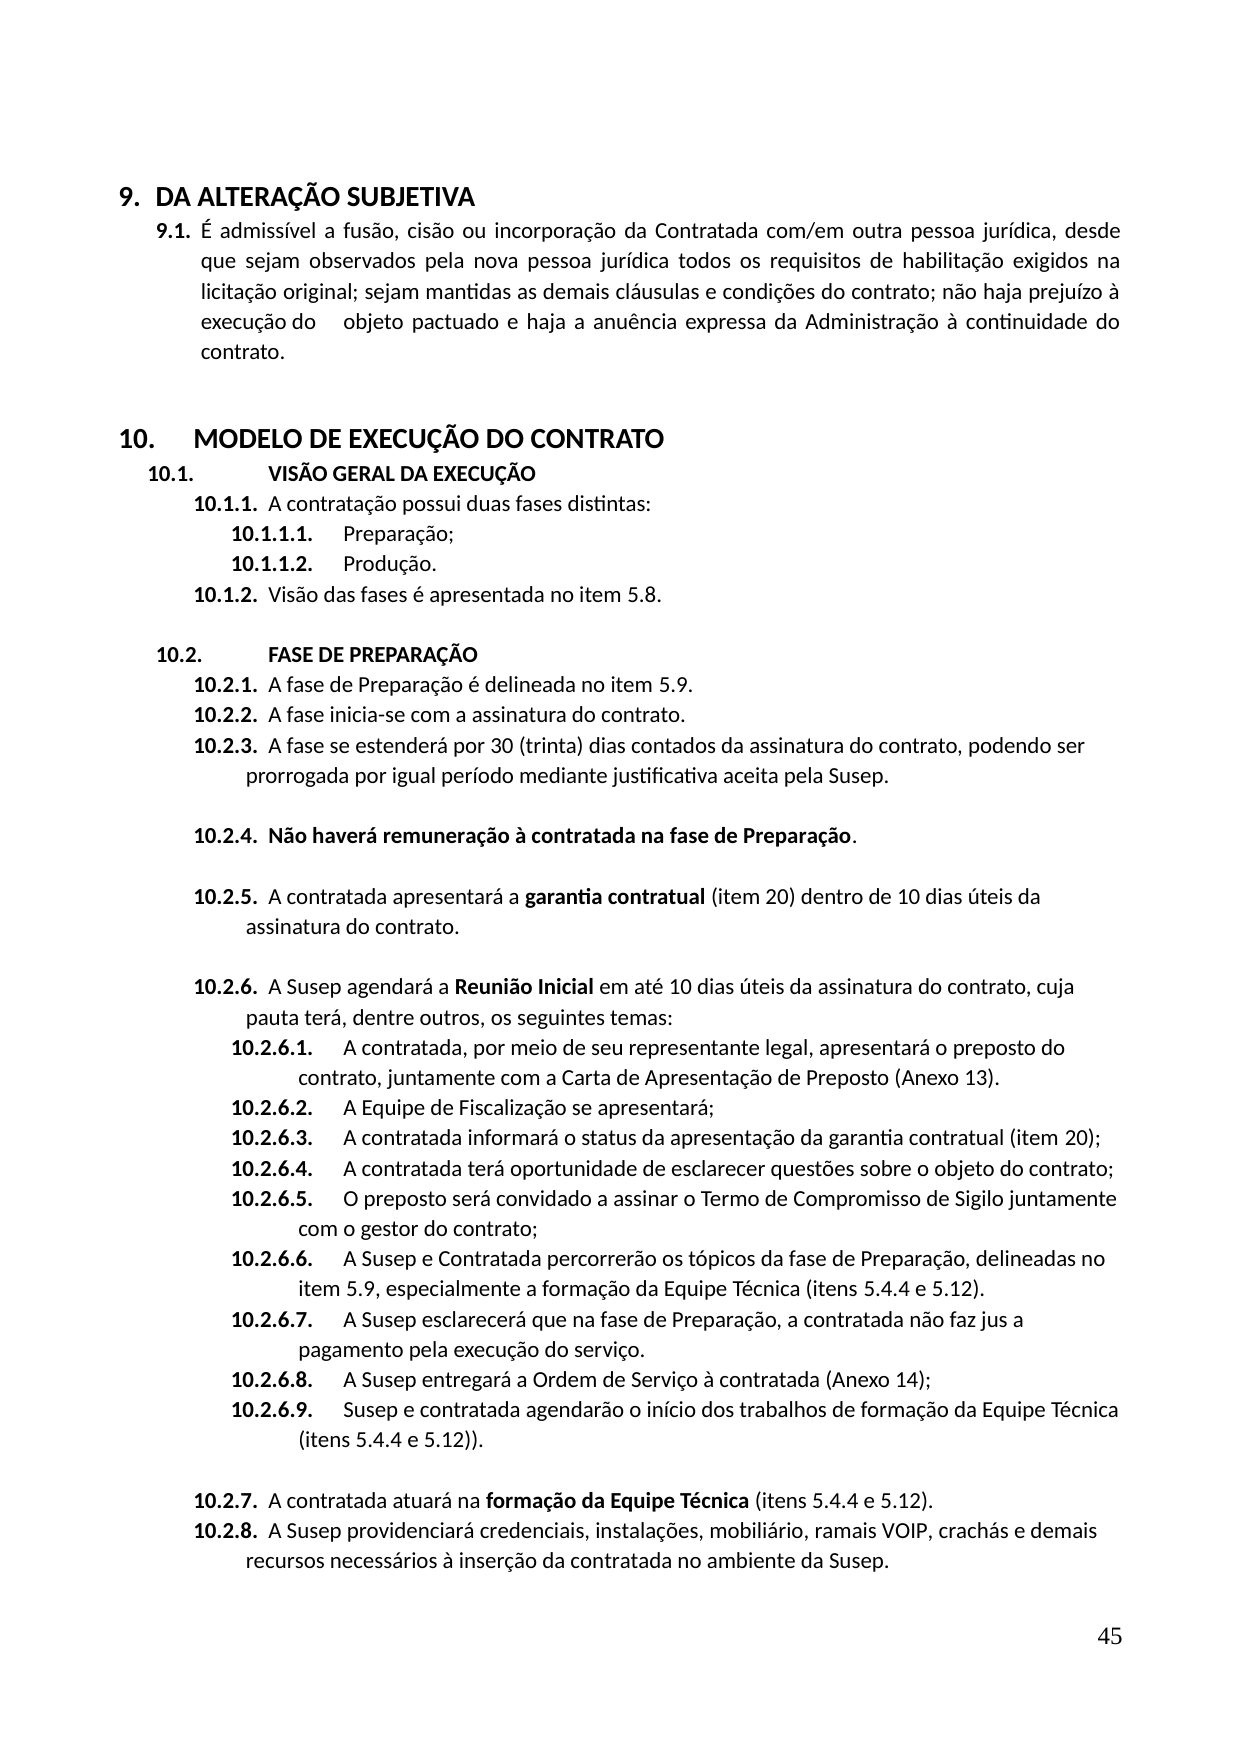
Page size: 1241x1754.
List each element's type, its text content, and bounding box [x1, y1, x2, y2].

list O preposto será convidado a assinar o Termo de Compromisso de Sigilo juntamente com o gestor do contrato; [231, 1184, 1122, 1242]
list VISÃO GERAL DA EXECUÇÃO [147, 459, 1122, 487]
list A Susep e Contratada percorrerão os tópicos da fase de Preparação, delineadas no item 5.9, especialmente a formação da Equipe Técnica (itens 5.4.4 e 5.12). [231, 1244, 1122, 1303]
list A contratada terá oportunidade de esclarecer questões sobre o objeto do contrato; [231, 1154, 1122, 1182]
list Não haverá remuneração à contratada na fase de Preparação. [193, 821, 1122, 849]
list A fase inicia-se com a assinatura do contrato. [193, 701, 1122, 729]
list A contratada atuará na formação da Equipe Técnica (itens 5.4.4 e 5.12). [193, 1486, 1122, 1514]
list FASE DE PREPARAÇÃO [156, 640, 1122, 668]
list A contratação possui duas fases distintas: [193, 489, 1122, 517]
list A contratada informará o status da apresentação da garantia contratual (item 20); [231, 1123, 1122, 1152]
list A fase se estenderá por 30 (trinta) dias contados da assinatura do contrato, podendo ser prorrogada por igual período mediante justificativa aceita pela Susep. [193, 731, 1122, 789]
list A Susep providenciará credenciais, instalações, mobiliário, ramais VOIP, crachás e demais recursos necessários à inserção da contratada no ambiente da Susep. [193, 1516, 1122, 1574]
list A fase de Preparação é delineada no item 5.9. [193, 670, 1122, 698]
list É admissível a fusão, cisão ou incorporação da Contratada com/em outra pessoa jurídica, desde que sejam observados pela nova pessoa jurídica todos os requisitos de habilitação exigidos na licitação original; sejam mantidas as demais cláusulas e condições do contrato; não haja prejuízo à execução do objeto pactuado e haja a anuência expressa da Administração à continuidade do contrato. [156, 216, 1122, 365]
list Susep e contratada agendarão o início dos trabalhos de formação da Equipe Técnica (itens 5.4.4 e 5.12)). [231, 1395, 1122, 1454]
list A Equipe de Fiscalização se apresentará; [231, 1093, 1122, 1121]
list A contratada apresentará a garantia contratual (item 20) dentro de 10 dias úteis da assinatura do contrato. [193, 882, 1122, 940]
list DA ALTERAÇÃO SUBJETIVA [118, 178, 1122, 213]
list A contratada, por meio de seu representante legal, apresentará o preposto do contrato, juntamente com a Carta de Apresentação de Preposto (Anexo 13). [231, 1033, 1122, 1091]
list Preparação; [231, 519, 1122, 547]
list Produção. [231, 549, 1122, 578]
list A Susep entregará a Ordem de Serviço à contratada (Anexo 14); [231, 1365, 1122, 1393]
list MODELO DE EXECUÇÃO DO CONTRATO [118, 421, 1122, 456]
list Visão das fases é apresentada no item 5.8. [193, 580, 1122, 608]
list A Susep esclarecerá que na fase de Preparação, a contratada não faz jus a pagamento pela execução do serviço. [231, 1305, 1122, 1363]
list A Susep agendará a Reunião Inicial em até 10 dias úteis da assinatura do contrato, cuja pauta terá, dentre outros, os seguintes temas: [193, 972, 1122, 1031]
